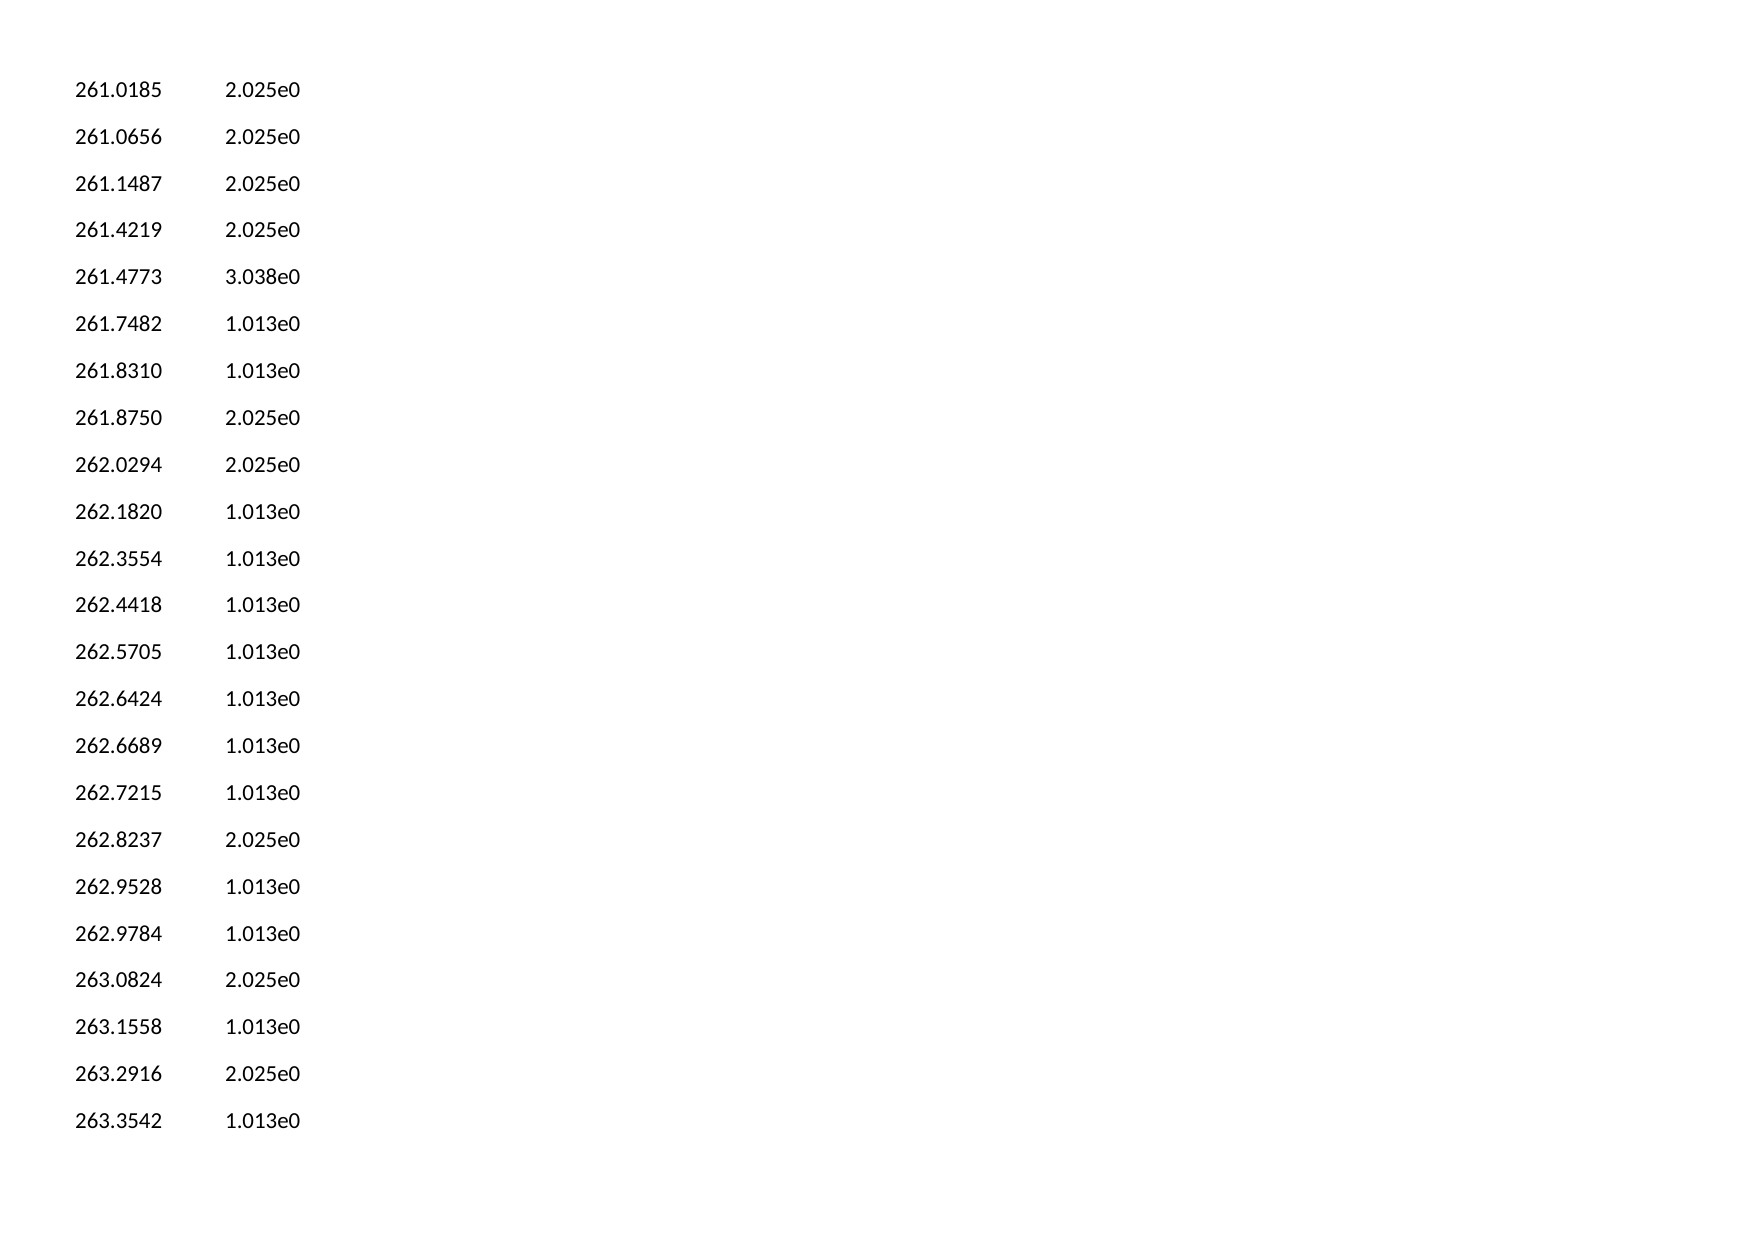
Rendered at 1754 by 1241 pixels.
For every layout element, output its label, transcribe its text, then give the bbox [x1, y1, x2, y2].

text 261.4773 3.038e0 [75, 262, 1679, 291]
text 262.8237 2.025e0 [75, 825, 1679, 853]
text 262.6689 1.013e0 [75, 731, 1679, 759]
text 261.1487 2.025e0 [75, 169, 1679, 197]
text 261.4219 2.025e0 [75, 216, 1679, 244]
text 261.0185 2.025e0 [75, 75, 1679, 103]
text 261.8310 1.013e0 [75, 356, 1679, 384]
text 262.7215 1.013e0 [75, 778, 1679, 806]
text 262.3554 1.013e0 [75, 544, 1679, 572]
text 261.8750 2.025e0 [75, 403, 1679, 431]
text 263.1558 1.013e0 [75, 1012, 1679, 1041]
text 262.1820 1.013e0 [75, 497, 1679, 525]
text 262.9784 1.013e0 [75, 919, 1679, 947]
text 262.6424 1.013e0 [75, 684, 1679, 712]
text 262.4418 1.013e0 [75, 591, 1679, 619]
text 261.7482 1.013e0 [75, 309, 1679, 337]
text 263.0824 2.025e0 [75, 966, 1679, 994]
text 262.5705 1.013e0 [75, 637, 1679, 666]
text 262.0294 2.025e0 [75, 450, 1679, 478]
text 262.9528 1.013e0 [75, 872, 1679, 900]
text 261.0656 2.025e0 [75, 122, 1679, 150]
text 263.3542 1.013e0 [75, 1106, 1679, 1134]
text 263.2916 2.025e0 [75, 1059, 1679, 1087]
